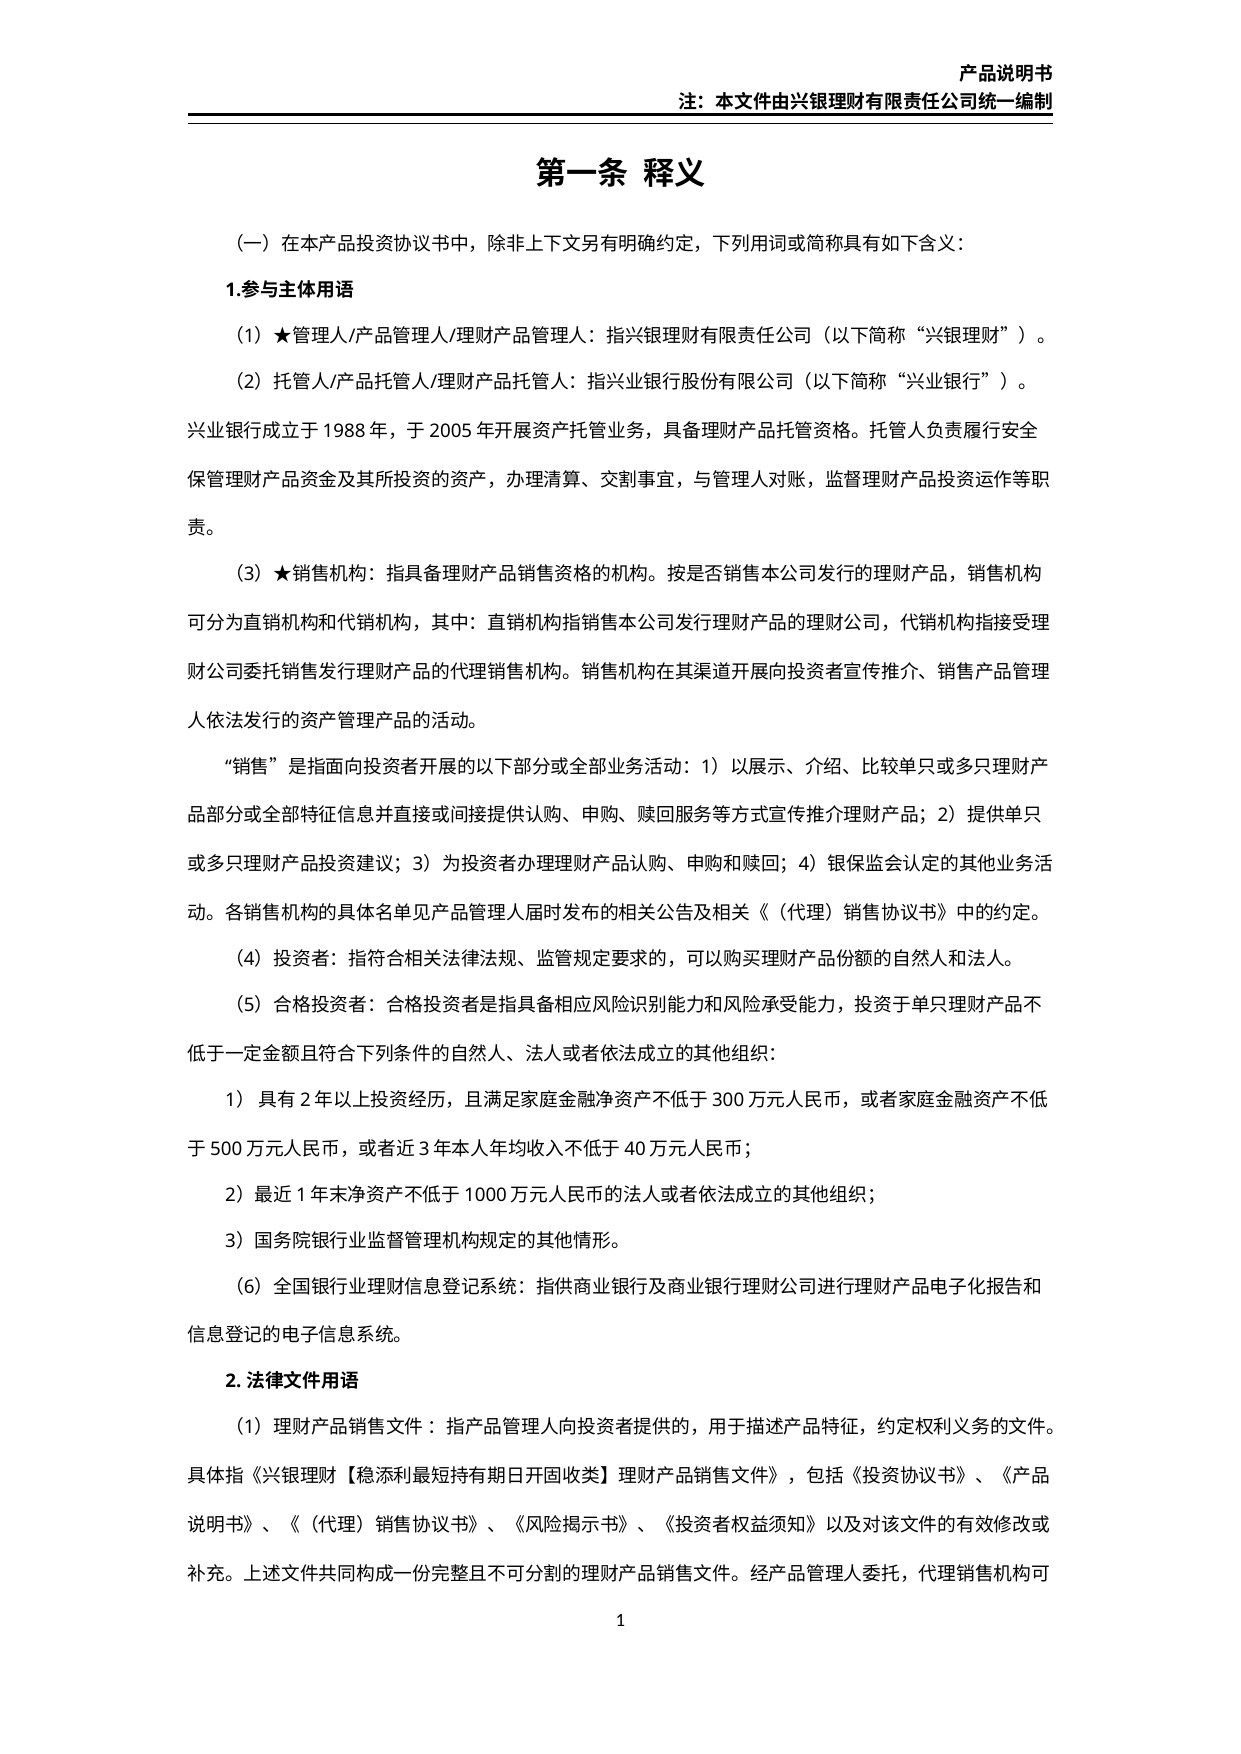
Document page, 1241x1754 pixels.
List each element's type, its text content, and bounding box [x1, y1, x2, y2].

text （一）在本产品投资协议书中，除非上下文另有明确约定，下列用词或简称具有如下含义： [187, 226, 1053, 258]
text （5）合格投资者：合格投资者是指具备相应风险识别能力和风险承受能力，投资于单只理财产品不低于一定金额且符合下列条件的自然人、法人或者依法成立的其他组织： [187, 987, 1053, 1068]
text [187, 1409, 1053, 1588]
text 2）最近1年末净资产不低于1000万元人民币的法人或者依法成立的其他组织； [187, 1177, 1053, 1209]
text 3）国务院银行业监督管理机构规定的其他情形。 [187, 1223, 1053, 1255]
text （4）投资者：指符合相关法律法规、监管规定要求的，可以购买理财产品份额的自然人和法人。 [187, 941, 1053, 973]
text “销售”是指面向投资者开展的以下部分或全部业务活动：1）以展示、介绍、比较单只或多只理财产品部分或全部特征信息并直接或间接提供认购、申购、赎回服务等方式宣传推介理财产品；2）提供单只或多只理财产品投资建议；3）为投资者办理理财产品认购、申购和赎回；4）银保监会认定的其他业务活动。各销售机构的具体名单见产品管理人届时发布的相关公告及相关《（代理）销售协议书》中的约定。 [187, 749, 1053, 927]
text （2）托管人/产品托管人/理财产品托管人：指兴业银行股份有限公司（以下简称“兴业银行”）。兴业银行成立于1988年，于2005年开展资产托管业务，具备理财产品托管资格。托管人负责履行安全保管理财产品资金及其所投资的资产，办理清算、交割事宜，与管理人对账，监督理财产品投资运作等职责。 [187, 364, 1053, 543]
subtitle 第一条 释义 [187, 138, 1053, 203]
text （3）★销售机构：指具备理财产品销售资格的机构。按是否销售本公司发行的理财产品，销售机构可分为直销机构和代销机构，其中：直销机构指销售本公司发行理财产品的理财公司，代销机构指接受理财公司委托销售发行理财产品的代理销售机构。销售机构在其渠道开展向投资者宣传推介、销售产品管理人依法发行的资产管理产品的活动。 [187, 556, 1053, 735]
text （1）★管理人/产品管理人/理财产品管理人：指兴银理财有限责任公司（以下简称“兴银理财”）。 [187, 318, 1053, 351]
text （6）全国银行业理财信息登记系统：指供商业银行及商业银行理财公司进行理财产品电子化报告和信息登记的电子信息系统。 [187, 1269, 1053, 1350]
text 2. 法律文件用语 [187, 1363, 1053, 1396]
text 1） 具有2年以上投资经历，且满足家庭金融净资产不低于300万元人民币，或者家庭金融资产不低于500万元人民币，或者近3年本人年均收入不低于40万元人民币； [187, 1082, 1053, 1163]
text 1.参与主体用语 [187, 272, 1053, 304]
